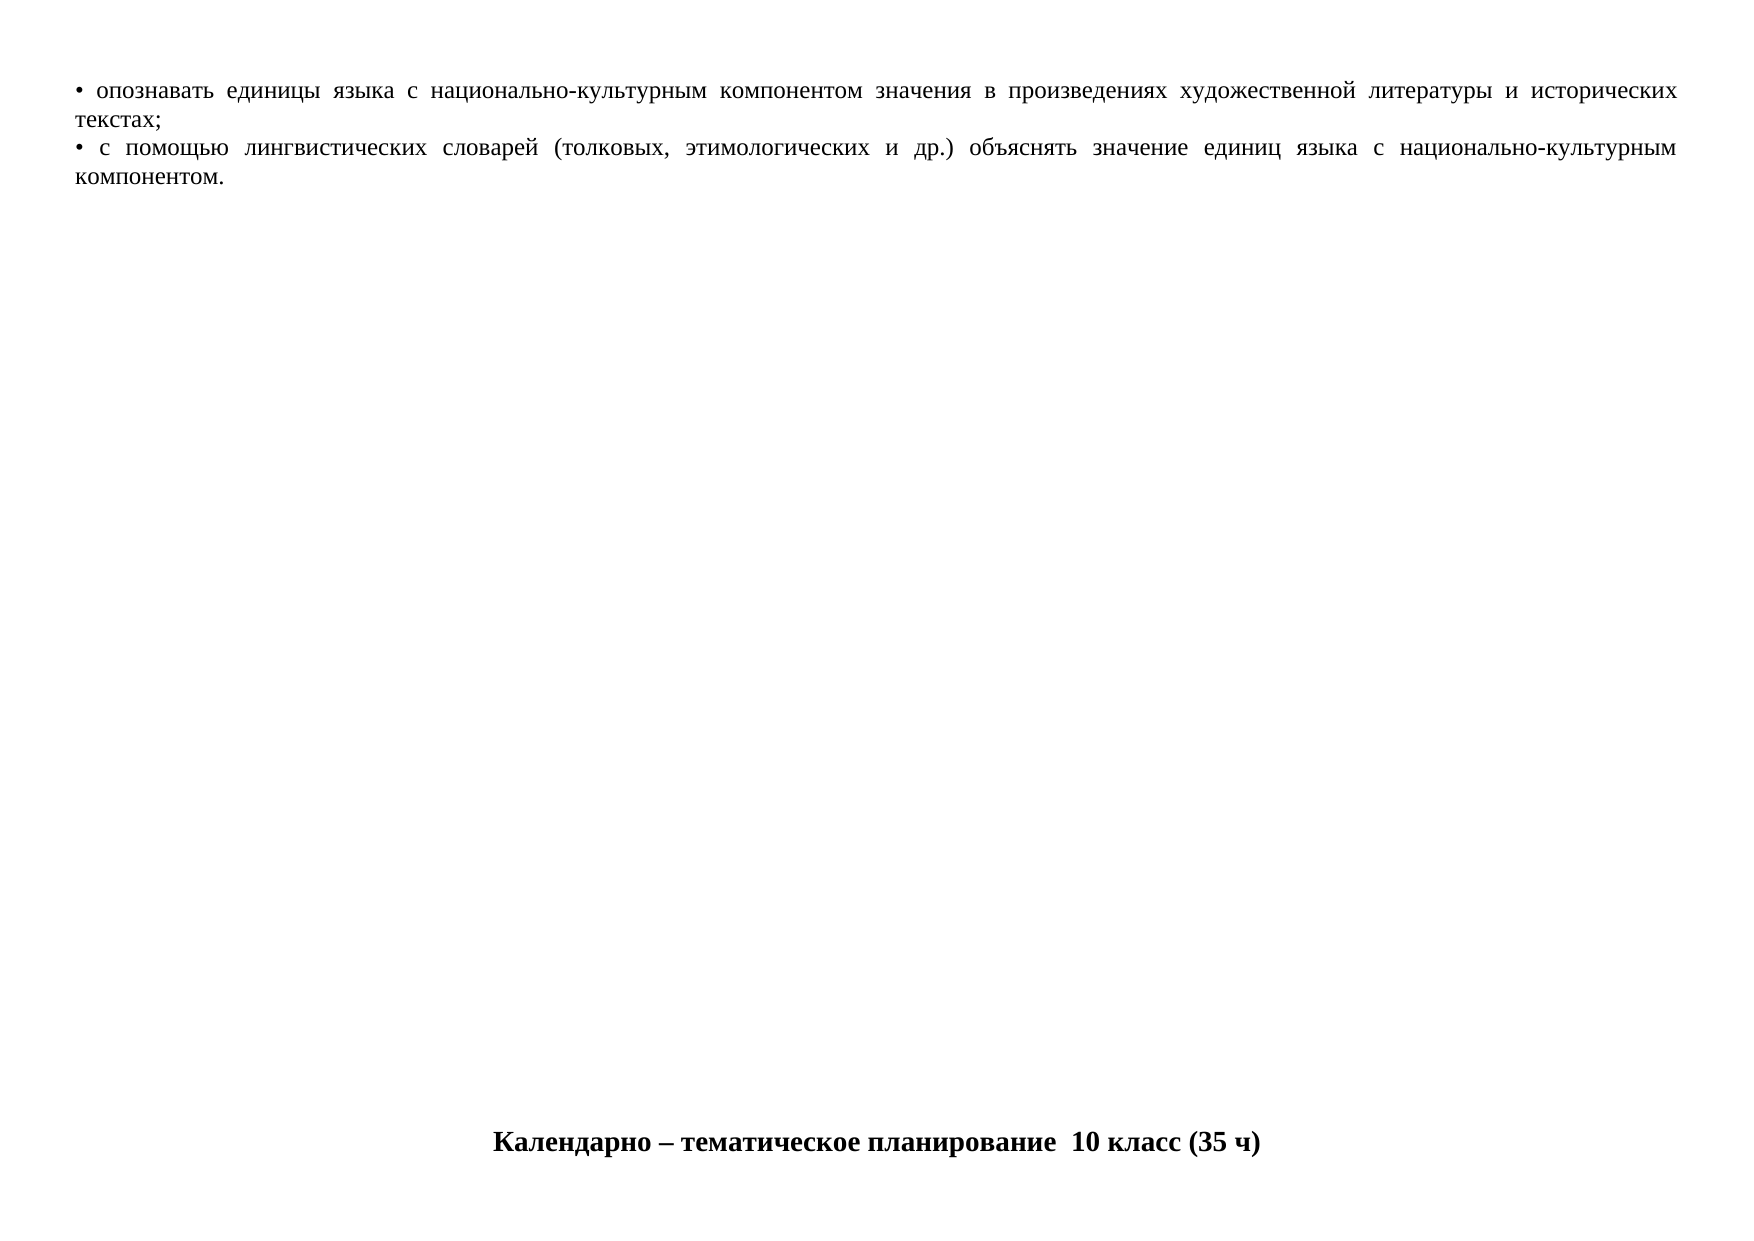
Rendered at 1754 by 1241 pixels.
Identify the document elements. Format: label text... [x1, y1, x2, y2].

text Календарно – тематическое планирование 10 класс (35 ч) [75, 1124, 1679, 1158]
text • с помощью лингвистических словарей (толковых, этимологических и др.) объяснять значение единиц языка с национально-культурным компонентом. [75, 132, 1679, 190]
text • опознавать единицы языка с национально-культурным компонентом значения в произведениях художественной литературы и исторических текстах; [75, 75, 1679, 132]
